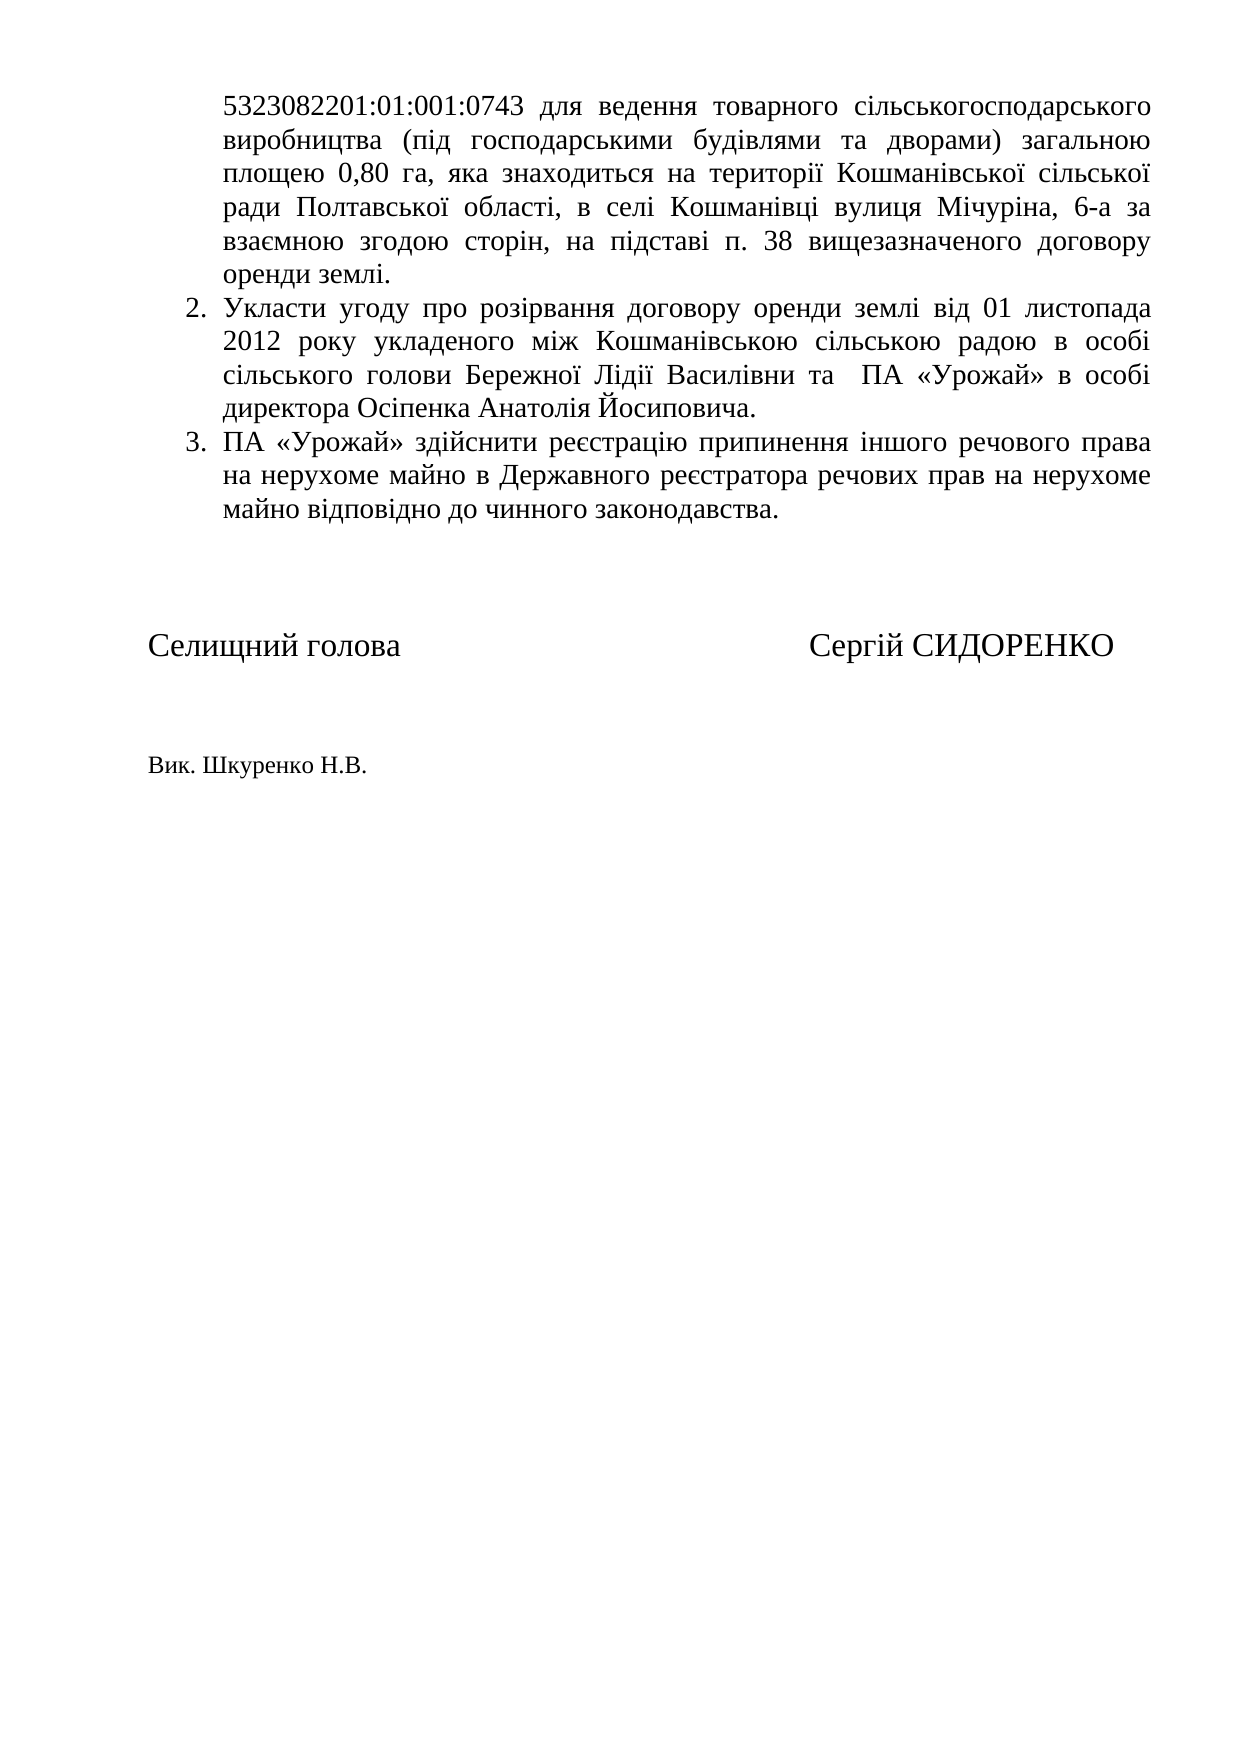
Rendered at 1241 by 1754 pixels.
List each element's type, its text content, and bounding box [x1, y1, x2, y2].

text Селищний голова Сергій СИДОРЕНКО [148, 625, 1152, 663]
text Вик. Шкуренко Н.В. [148, 750, 1152, 778]
list ПА «Урожай» здійснити реєстрацію припинення іншого речового права на нерухоме майно в Державного реєстратора речових прав на нерухоме майно відповідно до чинного законодавства. [185, 424, 1152, 524]
list Укласти угоду про розірвання договору оренди землі від 01 листопада 2012 року укладеного між Кошманівською сільською радою в особі сільського голови Бережної Лідії Василівни та ПА «Урожай» в особі директора Осіпенка Анатолія Йосиповича. [185, 290, 1152, 424]
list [185, 88, 1152, 290]
